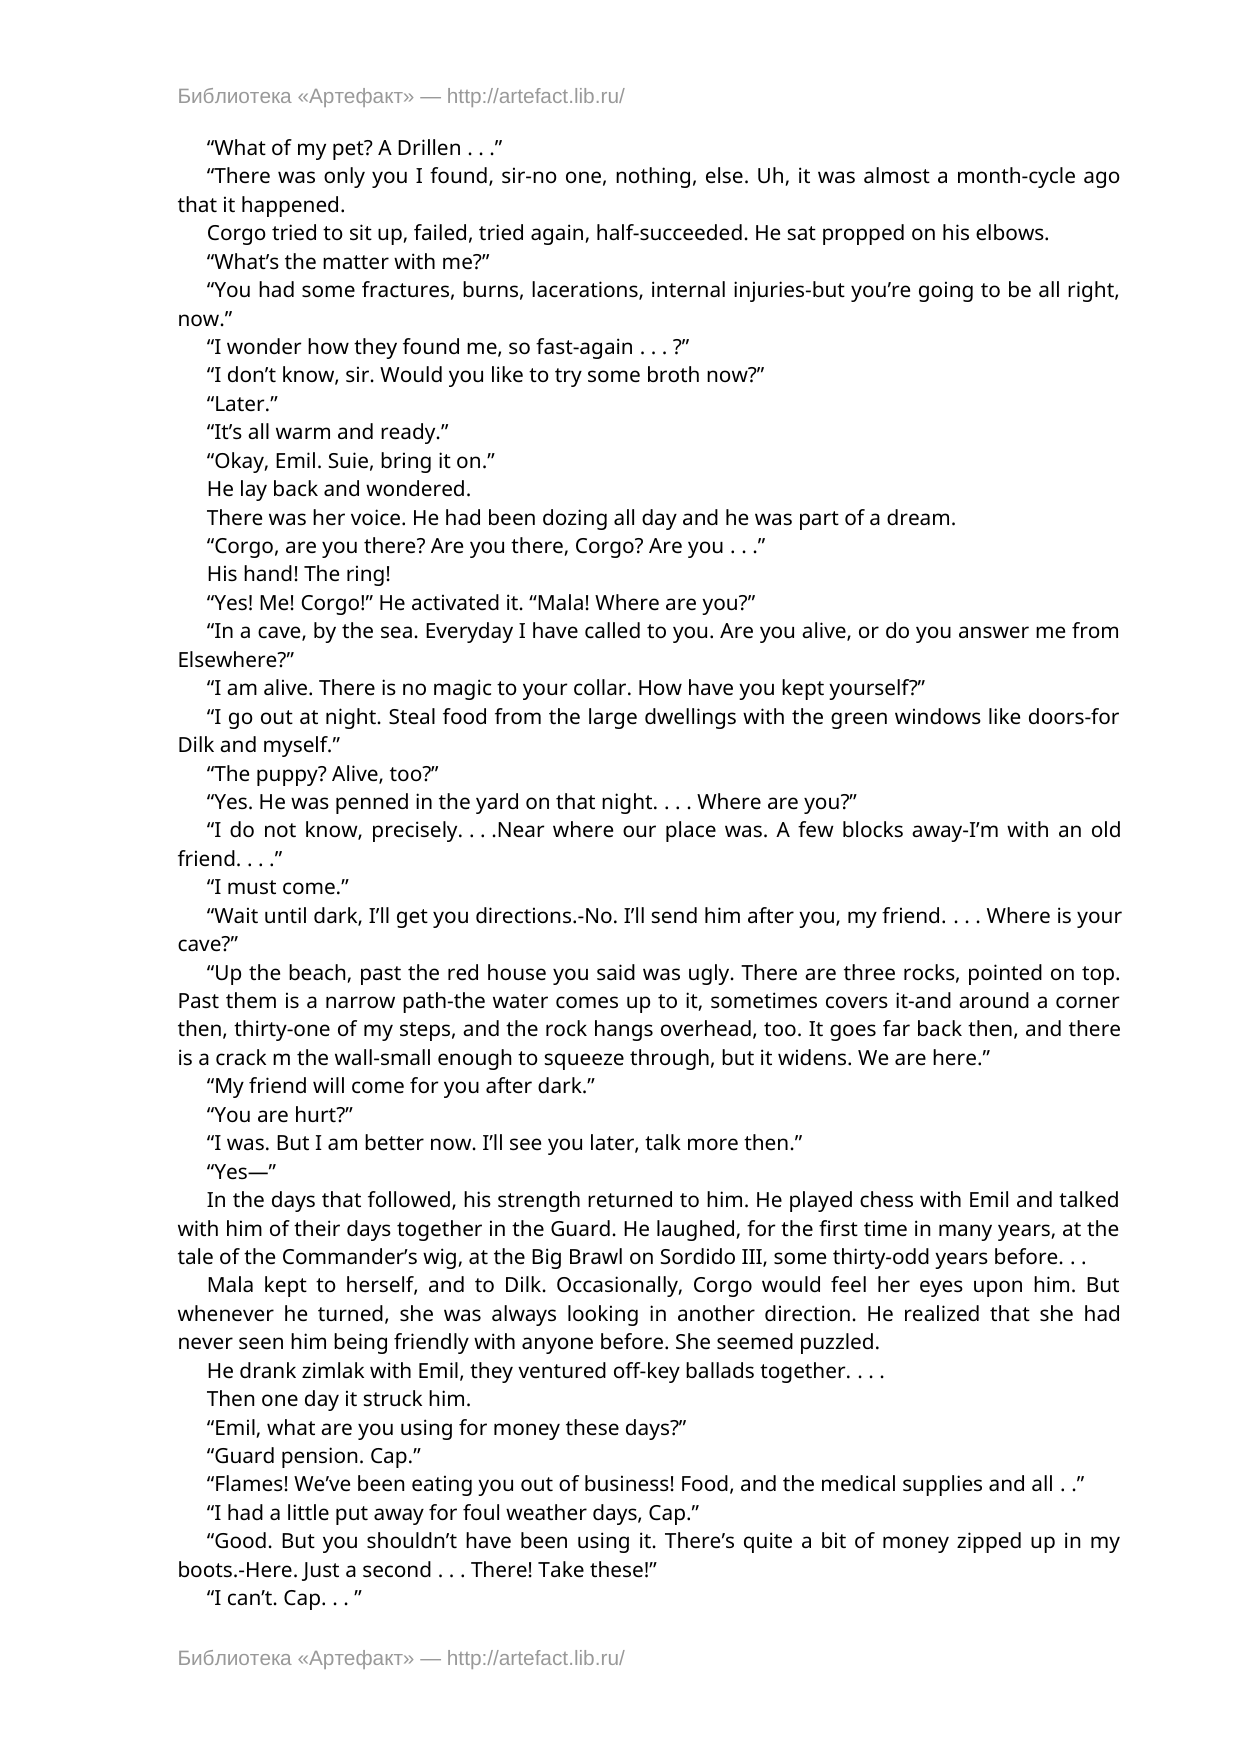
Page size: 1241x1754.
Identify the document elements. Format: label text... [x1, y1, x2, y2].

text Then one day it struck him. [177, 1384, 1122, 1413]
text “Yes. He was penned in the yard on that night. . . . Where are you?” [177, 787, 1122, 816]
text “Yes—” [177, 1157, 1122, 1185]
text “I can’t. Cap. . . ” [177, 1583, 1122, 1612]
text There was her voice. He had been dozing all day and he was part of a dream. [177, 503, 1122, 531]
text “I was. But I am better now. I’ll see you later, talk more then.” [177, 1128, 1122, 1157]
text “You are hurt?” [177, 1100, 1122, 1128]
text “What’s the matter with me?” [177, 247, 1122, 275]
text “Later.” [177, 389, 1122, 417]
text “Up the beach, past the red house you said was ugly. There are three rocks, pointed on top. Past them is a narrow path-the water comes up to it, sometimes covers it-and around a corner then, thirty-one of my steps, and the rock hangs overhead, too. It goes far back then, and there is a crack m the wall-small enough to squeeze through, but it widens. We are here.” [177, 958, 1122, 1071]
text “I am alive. There is no magic to your collar. How have you kept yourself?” [177, 673, 1122, 702]
text “Guard pension. Cap.” [177, 1441, 1122, 1469]
text “In a cave, by the sea. Everyday I have called to you. Are you alive, or do you answer me from Elsewhere?” [177, 616, 1122, 673]
text “The puppy? Alive, too?” [177, 759, 1122, 787]
text “My friend will come for you after dark.” [177, 1071, 1122, 1100]
text “You had some fractures, burns, lacerations, internal injuries-but you’re going to be all right, now.” [177, 275, 1122, 332]
text “It’s all warm and ready.” [177, 417, 1122, 446]
text “I must come.” [177, 872, 1122, 901]
text “I do not know, precisely. . . .Near where our place was. A few blocks away-I’m with an old friend. . . .” [177, 816, 1122, 872]
text “Good. But you shouldn’t have been using it. There’s quite a bit of money zipped up in my boots.-Here. Just a second . . . There! Take these!” [177, 1526, 1122, 1583]
text “I go out at night. Steal food from the large dwellings with the green windows like doors-for Dilk and myself.” [177, 702, 1122, 759]
text Mala kept to herself, and to Dilk. Occasionally, Corgo would feel her eyes upon him. But whenever he turned, she was always looking in another direction. He realized that she had never seen him being friendly with anyone before. She seemed puzzled. [177, 1271, 1122, 1356]
text “Okay, Emil. Suie, bring it on.” [177, 446, 1122, 474]
text “Emil, what are you using for money these days?” [177, 1413, 1122, 1441]
text “I had a little put away for foul weather days, Cap.” [177, 1498, 1122, 1526]
text “There was only you I found, sir-no one, nothing, else. Uh, it was almost a month-cycle ago that it happened. [177, 161, 1122, 218]
text “Flames! We’ve been eating you out of business! Food, and the medical supplies and all . .” [177, 1469, 1122, 1498]
text “I wonder how they found me, so fast-again . . . ?” [177, 332, 1122, 361]
text His hand! The ring! [177, 559, 1122, 588]
text “What of my pet? A Drillen . . .” [177, 133, 1122, 161]
text “Corgo, are you there? Are you there, Corgo? Are you . . .” [177, 531, 1122, 559]
text Corgo tried to sit up, failed, tried again, half-succeeded. He sat propped on his elbows. [177, 218, 1122, 247]
text “Yes! Me! Corgo!” He activated it. “Mala! Where are you?” [177, 588, 1122, 616]
text He drank zimlak with Emil, they ventured off-key ballads together. . . . [177, 1356, 1122, 1384]
text “I don’t know, sir. Would you like to try some broth now?” [177, 361, 1122, 389]
text He lay back and wondered. [177, 474, 1122, 503]
text “Wait until dark, I’ll get you directions.-No. I’ll send him after you, my friend. . . . Where is your cave?” [177, 901, 1122, 958]
text In the days that followed, his strength returned to him. He played chess with Emil and talked with him of their days together in the Guard. He laughed, for the first time in many years, at the tale of the Commander’s wig, at the Big Brawl on Sordido III, some thirty-odd years before. . . [177, 1185, 1122, 1271]
